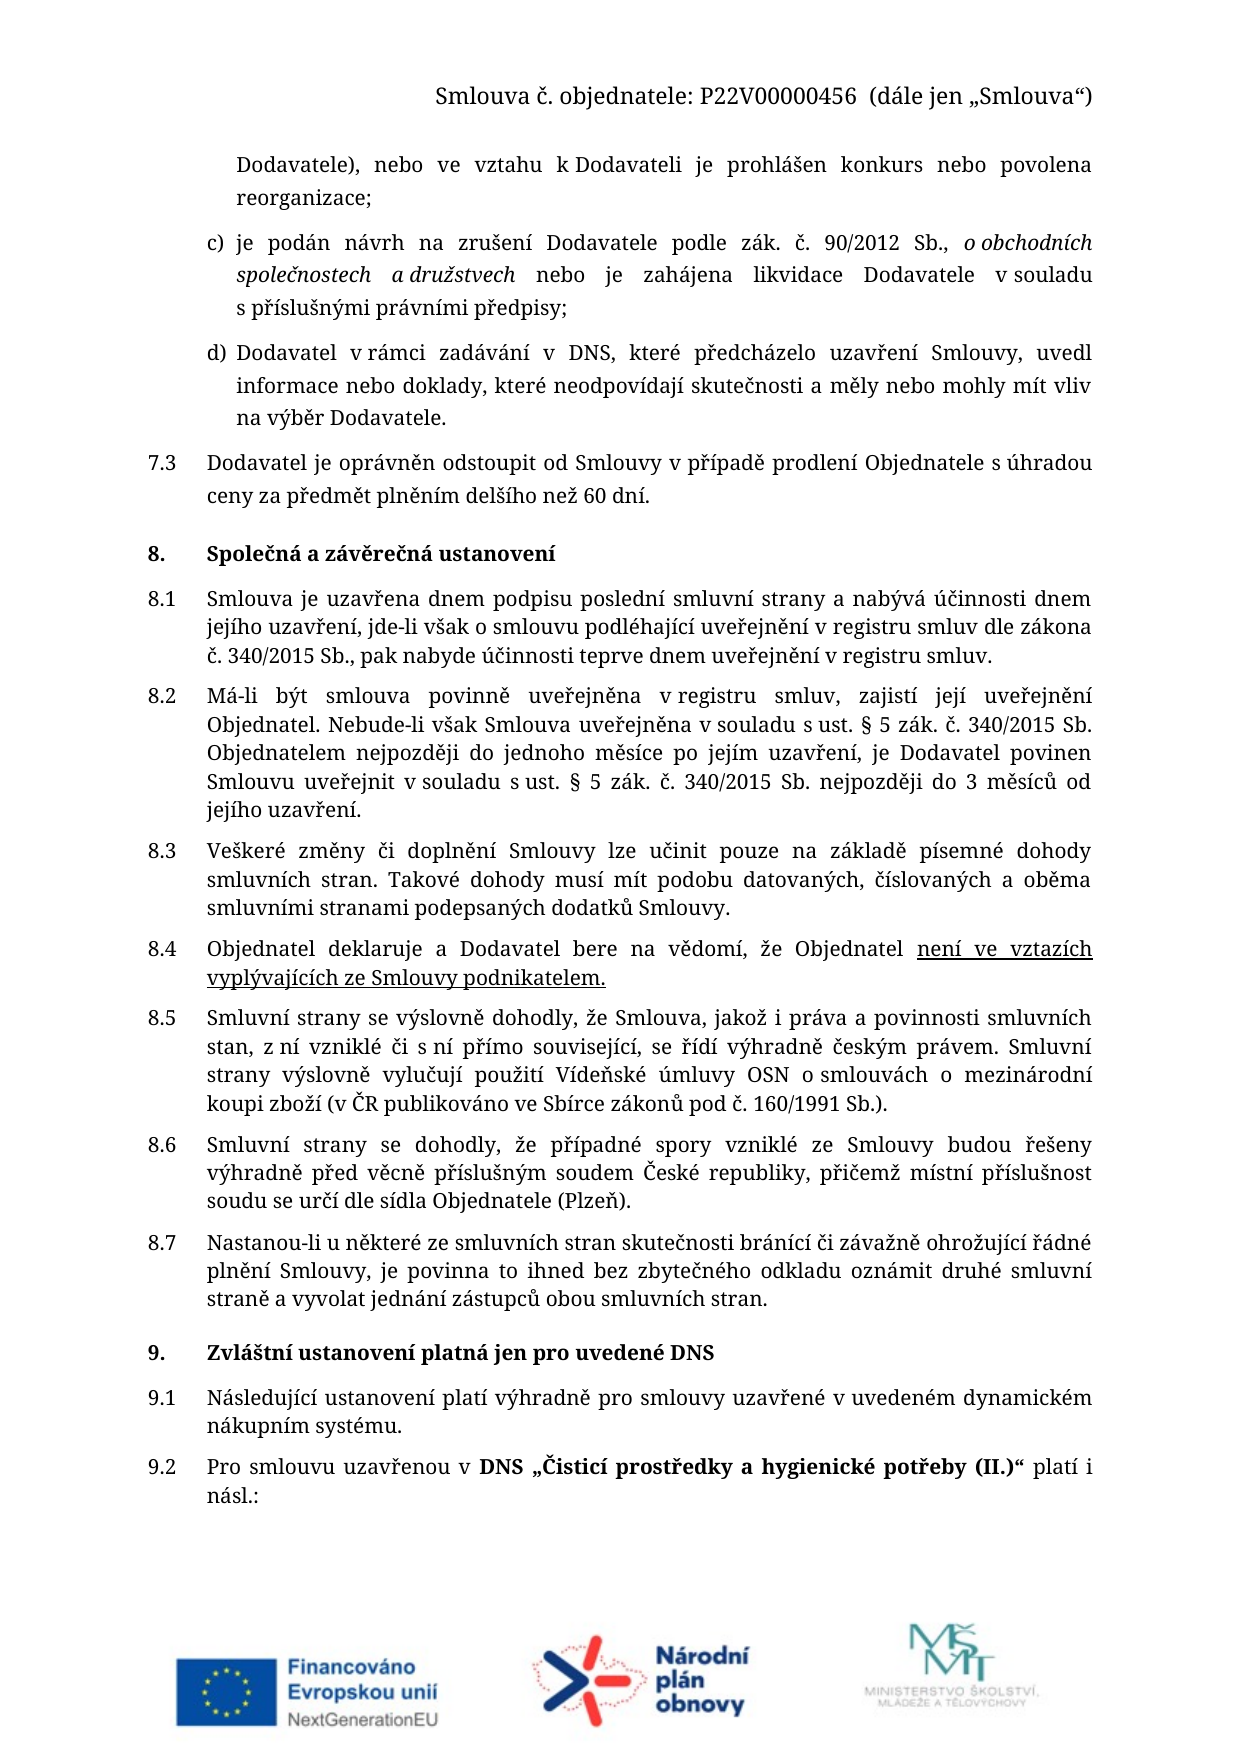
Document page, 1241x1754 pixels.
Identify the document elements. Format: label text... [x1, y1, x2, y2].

list Veškeré změny či doplnění Smlouvy lze učinit pouze na základě písemné dohody smluvních stran. Takové dohody musí mít podobu datovaných, číslovaných a oběma smluvními stranami podepsaných dodatků Smlouvy. [148, 836, 1093, 922]
list Smlouva je uzavřena dnem podpisu poslední smluvní strany a nabývá účinnosti dnem jejího uzavření, jde-li však o smlouvu podléhající uveřejnění v registru smluv dle zákona č. 340/2015 Sb., pak nabyde účinnosti teprve dnem uveřejnění v registru smluv. [148, 584, 1093, 669]
list Má-li být smlouva povinně uveřejněna v registru smluv, zajistí její uveřejnění Objednatel. Nebude-li však Smlouva uveřejněna v souladu s ust. § 5 zák. č. 340/2015 Sb. Objednatelem nejpozději do jednoho měsíce po jejím uzavření, je Dodavatel povinen Smlouvu uveřejnit v souladu s ust. § 5 zák. č. 340/2015 Sb. nejpozději do 3 měsíců od jejího uzavření. [148, 682, 1093, 824]
list Smluvní strany se výslovně dohodly, že Smlouva, jakož i práva a povinnosti smluvních stan, z ní vzniklé či s ní přímo související, se řídí výhradně českým právem. Smluvní strany výslovně vylučují použití Vídeňské úmluvy OSN o smlouvách o mezinárodní koupi zboží (v ČR publikováno ve Sbírce zákonů pod č. 160/1991 Sb.). [148, 1003, 1093, 1117]
list Dodavatel je oprávněn odstoupit od Smlouvy v případě prodlení Objednatele s úhradou ceny za předmět plněním delšího než 60 dní. [148, 448, 1093, 509]
list Objednatel deklaruje a Dodavatel bere na vědomí, že Objednatel není ve vztazích vyplývajících ze Smlouvy podnikatelem. [148, 934, 1093, 991]
list Dodavatel v rámci zadávání v DNS, které předcházelo uzavření Smlouvy, uvedl informace nebo doklady, které neodpovídají skutečnosti a měly nebo mohly mít vliv na výběr Dodavatele. [207, 338, 1093, 432]
list Společná a závěrečná ustanovení [148, 539, 1093, 567]
list Smluvní strany se dohodly, že případné spory vzniklé ze Smlouvy budou řešeny výhradně před věcně příslušným soudem České republiky, přičemž místní příslušnost soudu se určí dle sídla Objednatele (Plzeň). [148, 1130, 1093, 1215]
list Následující ustanovení platí výhradně pro smlouvy uzavřené v uvedeném dynamickém nákupním systému. [148, 1383, 1093, 1440]
list je podán návrh na zrušení Dodavatele podle zák. č. 90/2012 Sb., o obchodních společnostech a družstvech nebo je zahájena likvidace Dodavatele v souladu s příslušnými právními předpisy; [207, 228, 1093, 322]
list Zvláštní ustanovení platná jen pro uvedené DNS [148, 1338, 1093, 1366]
list Pro smlouvu uzavřenou v DNS „Čisticí prostředky a hygienické potřeby (II.)“ platí i násl.: [148, 1452, 1093, 1509]
picture [147, 1577, 1093, 1754]
list Nastanou-li u některé ze smluvních stran skutečnosti bránící či závažně ohrožující řádné plnění Smlouvy, je povinna to ihned bez zbytečného odkladu oznámit druhé smluvní straně a vyvolat jednání zástupců obou smluvních stran. [148, 1228, 1093, 1313]
